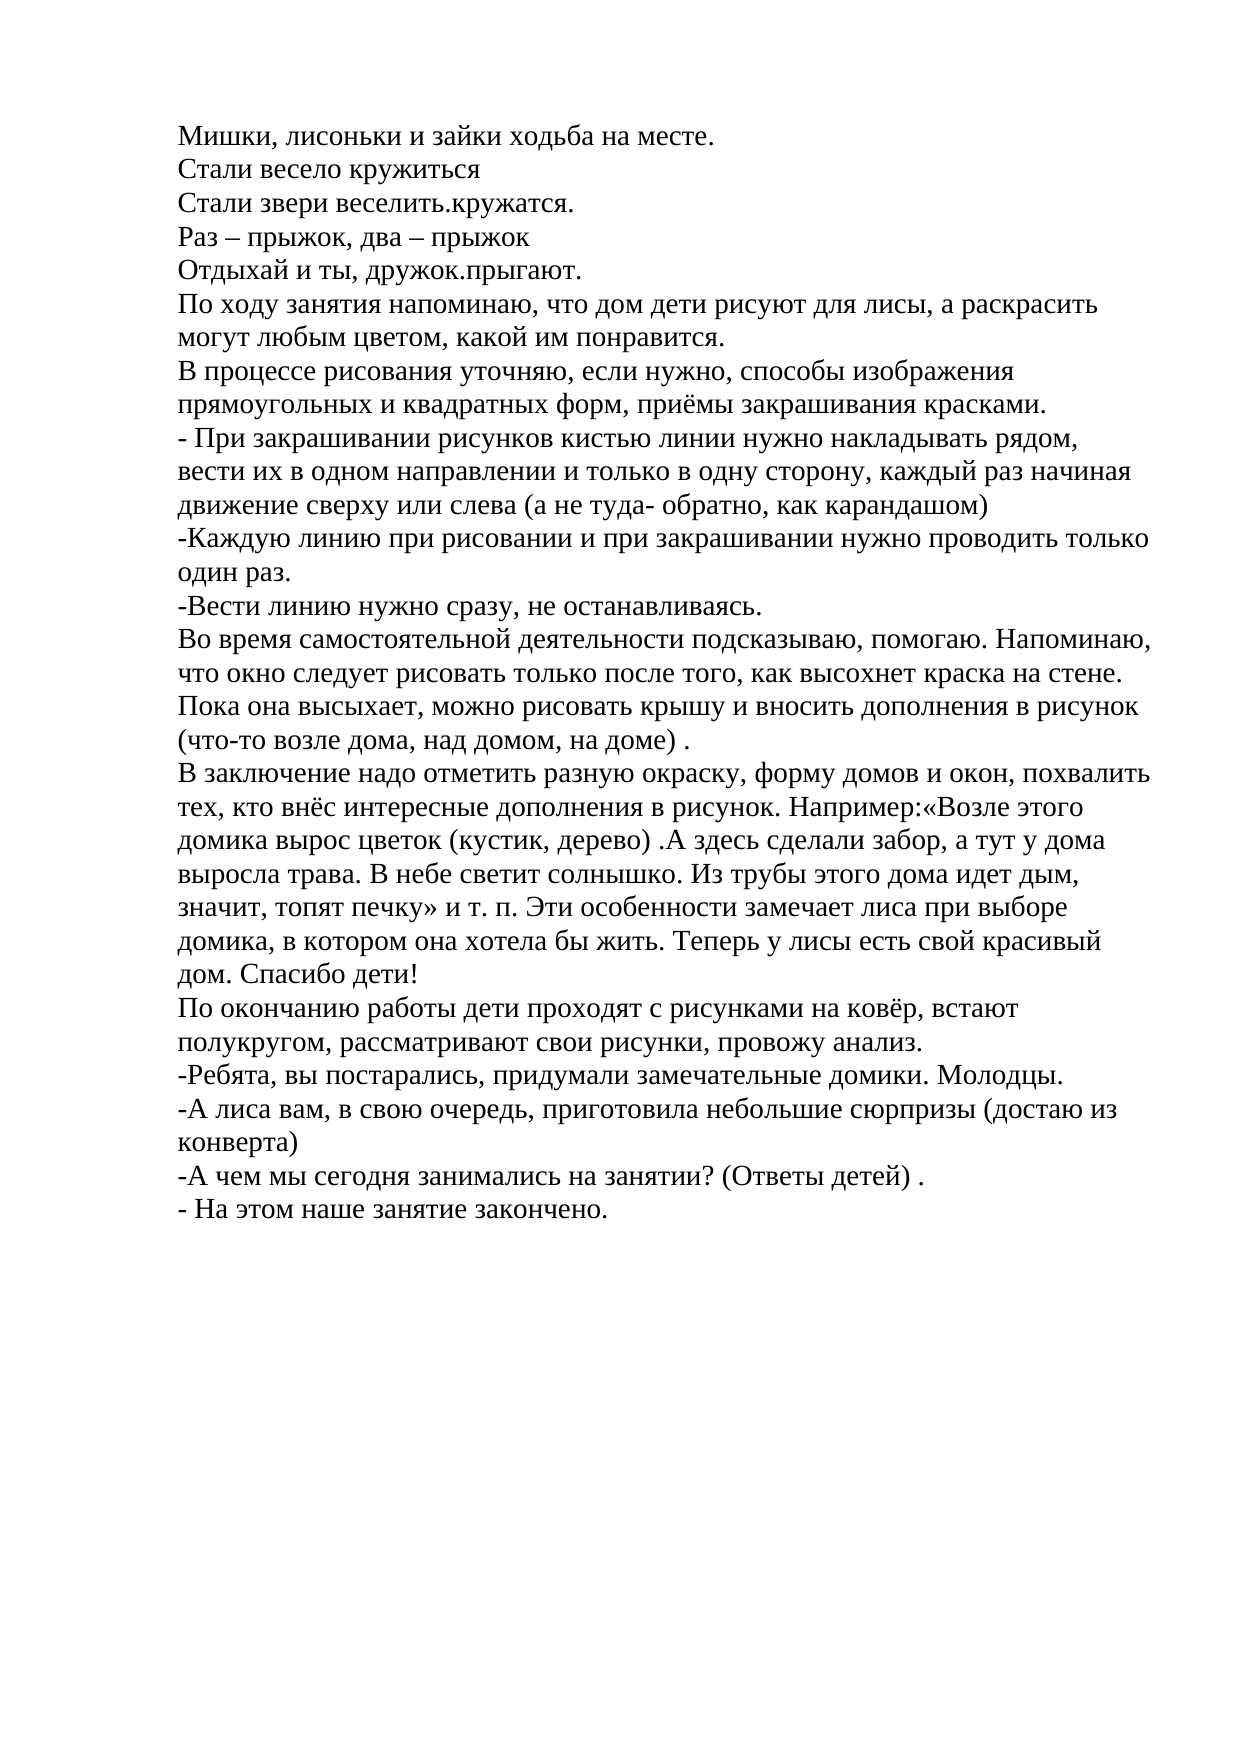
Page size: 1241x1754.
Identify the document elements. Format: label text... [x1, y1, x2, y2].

text Во время самостоятельной деятельности подсказываю, помогаю. Напоминаю, что окно следует рисовать только после того, как высохнет краска на стене. Пока она высыхает, можно рисовать крышу и вносить дополнения в рисунок (что-то возле дома, над домом, на доме) . [177, 621, 1152, 755]
text - При закрашивании рисунков кистью линии нужно накладывать рядом, вести их в одном направлении и только в одну сторону, каждый раз начиная движение сверху или слева (а не туда- обратно, как карандашом) [177, 420, 1152, 521]
text По ходу занятия напоминаю, что дом дети рисуют для лисы, а раскрасить могут любым цветом, какой им понравится. [177, 286, 1152, 353]
text Мишки, лисоньки и зайки ходьба на месте. [177, 118, 1152, 152]
text -Каждую линию при рисовании и при закрашивании нужно проводить только один раз. [177, 521, 1152, 588]
text - На этом наше занятие закончено. [177, 1191, 1152, 1225]
text По окончанию работы дети проходят с рисунками на ковёр, встают полукругом, рассматривают свои рисунки, провожу анализ. [177, 990, 1152, 1057]
text Отдыхай и ты, дружок.прыгают. [177, 252, 1152, 286]
text Раз – прыжок, два – прыжок [177, 219, 1152, 252]
text Стали звери веселить.кружатся. [177, 185, 1152, 219]
text -Вести линию нужно сразу, не останавливаясь. [177, 588, 1152, 621]
text Стали весело кружиться [177, 152, 1152, 185]
text В процессе рисования уточняю, если нужно, способы изображения прямоугольных и квадратных форм, приёмы закрашивания красками. [177, 353, 1152, 420]
text В заключение надо отметить разную окраску, форму домов и окон, похвалить тех, кто внёс интересные дополнения в рисунок. Например:«Возле этого домика вырос цветок (кустик, дерево) .А здесь сделали забор, а тут у дома выросла трава. В небе светит солнышко. Из трубы этого дома идет дым, значит, топят печку» и т. п. Эти особенности замечает лиса при выборе домика, в котором она хотела бы жить. Теперь у лисы есть свой красивый дом. Спасибо дети! [177, 755, 1152, 990]
text -Ребята, вы постарались, придумали замечательные домики. Молодцы. [177, 1057, 1152, 1091]
text -А лиса вам, в свою очередь, приготовила небольшие сюрпризы (достаю из конверта) [177, 1091, 1152, 1158]
text -А чем мы сегодня занимались на занятии? (Ответы детей) . [177, 1158, 1152, 1191]
